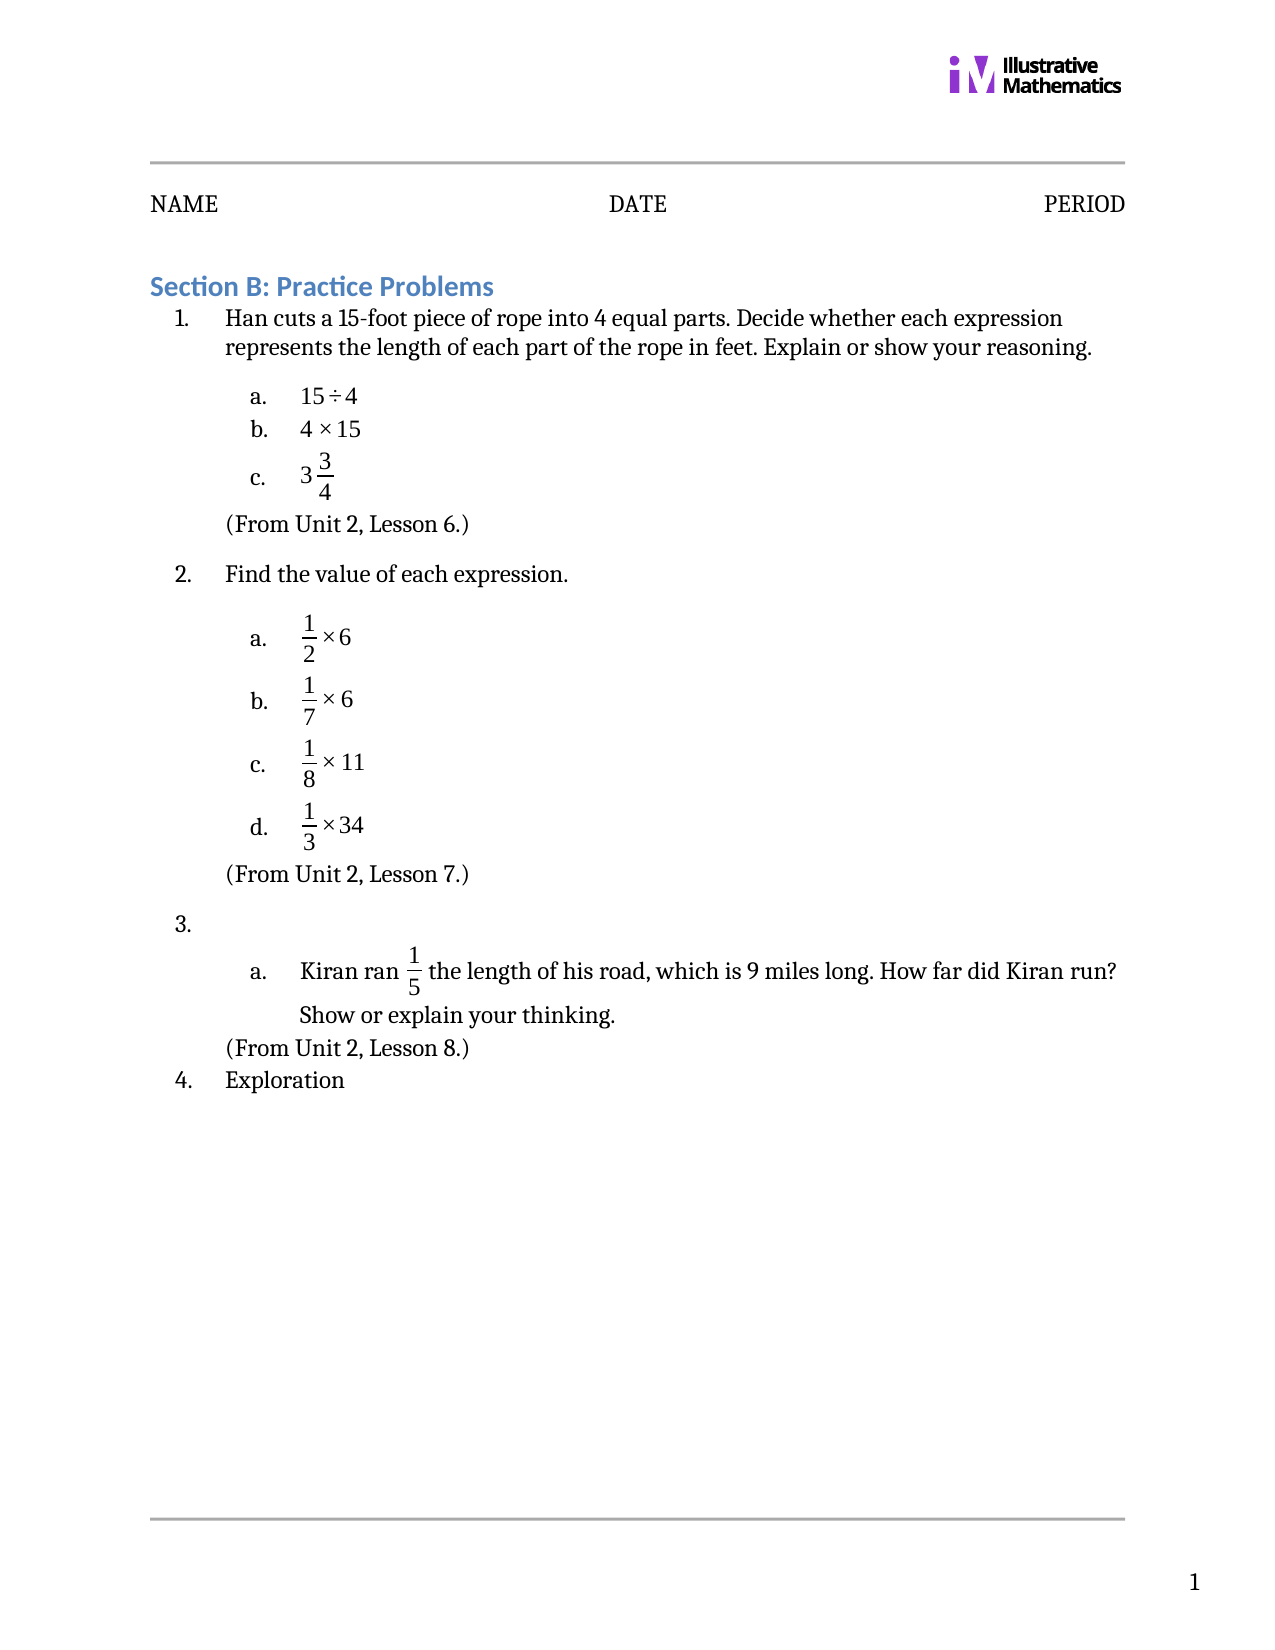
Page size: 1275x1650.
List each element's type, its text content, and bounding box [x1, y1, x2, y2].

picture [949, 55, 1121, 93]
list (From Unit 2, Lesson 6.) [175, 510, 1125, 539]
subtitle Section B: Practice Problems [150, 268, 1125, 304]
list Han cuts a 15-foot piece of rope into 4 equal parts. Decide whether each expression represents the length of each part of the rope in feet. Explain or show your reasoning. [175, 304, 1125, 361]
list Exploration [175, 1066, 1125, 1095]
list Find the value of each expression. [175, 559, 1125, 588]
list (From Unit 2, Lesson 8.) [175, 1033, 1125, 1062]
list (From Unit 2, Lesson 7.) [175, 860, 1125, 889]
list Kiran ran the length of his road, which is 9 miles long. How far did Kiran run? Show or explain your thinking. [250, 942, 1125, 1030]
